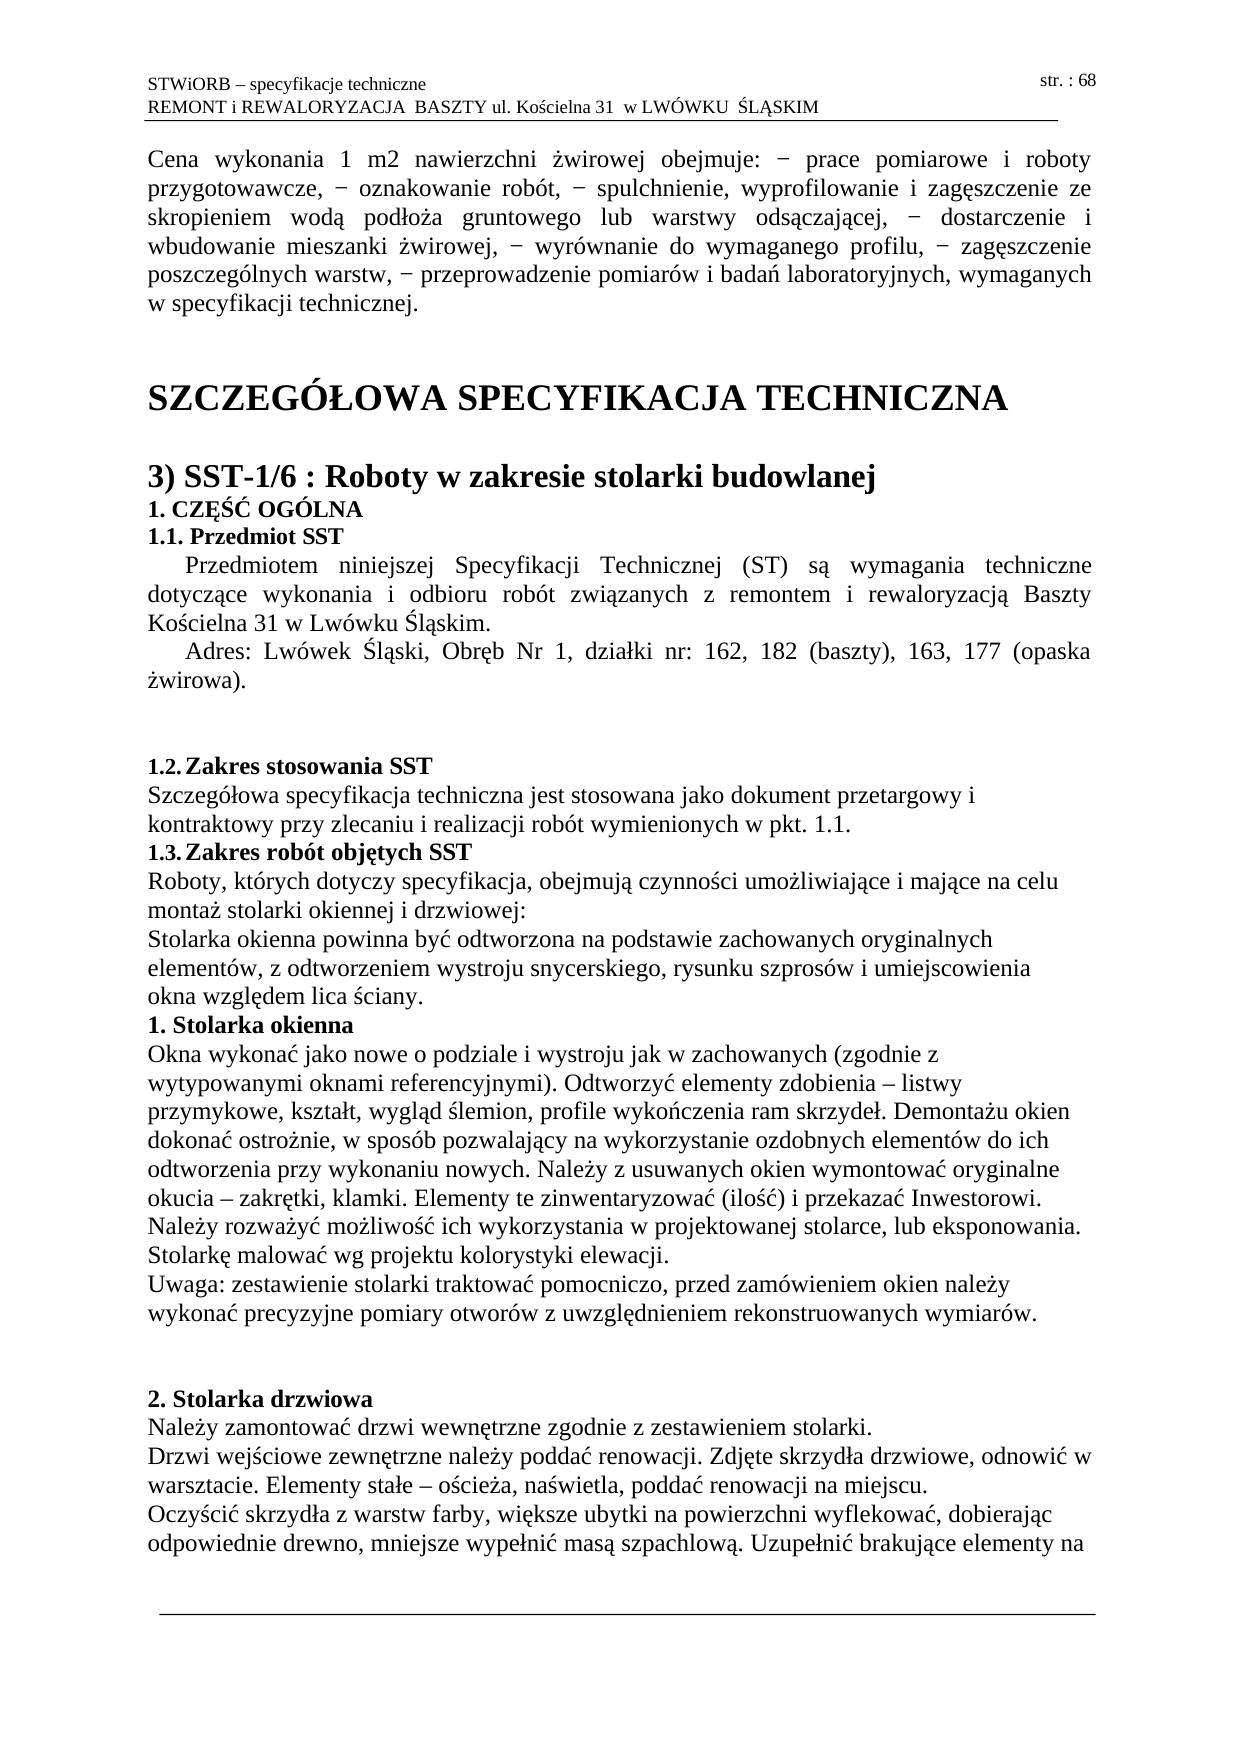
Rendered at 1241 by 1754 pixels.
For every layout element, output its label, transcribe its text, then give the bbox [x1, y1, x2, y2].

subtitle SZCZEGÓŁOWA SPECYFIKACJA TECHNICZNA [147, 375, 1119, 418]
subtitle Zakres stosowania SST [147, 751, 1119, 780]
text Szczegółowa specyfikacja techniczna jest stosowana jako dokument przetargowy i kontraktowy przy zlecaniu i realizacji robót wymienionych w pkt. 1.1. [147, 780, 1073, 837]
text Adres: Lwówek Śląski, Obręb Nr 1, działki nr: 162, 182 (baszty), 163, 177 (opaska żwirowa). [147, 636, 1092, 694]
text Należy rozważyć możliwość ich wykorzystania w projektowanej stolarce, lub eksponowania. Stolarkę malować wg projektu kolorystyki elewacji. [147, 1211, 1119, 1269]
text Uwaga: zestawienie stolarki traktować pomocniczo, przed zamówieniem okien należy wykonać precyzyjne pomiary otworów z uwzględnieniem rekonstruowanych wymiarów. [147, 1269, 1073, 1326]
text Należy zamontować drzwi wewnętrzne zgodnie z zestawieniem stolarki. [147, 1413, 1119, 1441]
list Przedmiot SST [147, 523, 1119, 550]
subtitle Stolarka drzwiowa [147, 1384, 1119, 1413]
subtitle Zakres robót objętych SST [147, 838, 1119, 866]
text Przedmiotem niniejszej Specyfikacji Technicznej (ST) są wymagania techniczne dotyczące wykonania i odbioru robót związanych z remontem i rewaloryzacją Baszty Kościelna 31 w Lwówku Śląskim. [147, 550, 1093, 636]
text Okna wykonać jako nowe o podziale i wystroju jak w zachowanych (zgodnie z wytypowanymi oknami referencyjnymi). Odtworzyć elementy zdobienia – listwy przymykowe, kształt, wygląd ślemion, profile wykończenia ram skrzydeł. Demontażu okien dokonać ostrożnie, w sposób pozwalający na wykorzystanie ozdobnych elementów do ich odtworzenia przy wykonaniu nowych. Należy z usuwanych okien wymontować oryginalne okucia – zakrętki, klamki. Elementy te zinwentaryzować (ilość) i przekazać Inwestorowi. [147, 1039, 1073, 1211]
subtitle Stolarka okienna [147, 1010, 1119, 1039]
text Drzwi wejściowe zewnętrzne należy poddać renowacji. Zdjęte skrzydła drzwiowe, odnowić w warsztacie. Elementy stałe – ościeża, naświetla, poddać renowacji na miejscu. [147, 1441, 1119, 1499]
list CZĘŚĆ OGÓLNA [147, 495, 1119, 523]
text Cena wykonania 1 m2 nawierzchni żwirowej obejmuje: − prace pomiarowe i roboty przygotowawcze, − oznakowanie robót, − spulchnienie, wyprofilowanie i zagęszczenie ze skropieniem wodą podłoża gruntowego lub warstwy odsączającej, − dostarczenie i wbudowanie mieszanki żwirowej, − wyrównanie do wymaganego profilu, − zagęszczenie poszczególnych warstw, − przeprowadzenie pomiarów i badań laboratoryjnych, wymaganych w specyfikacji technicznej. [147, 144, 1092, 317]
text Stolarka okienna powinna być odtworzona na podstawie zachowanych oryginalnych elementów, z odtworzeniem wystroju snycerskiego, rysunku szprosów i umiejscowienia okna względem lica ściany. [147, 924, 1085, 1010]
subtitle 3) SST-1/6 : Roboty w zakresie stolarki budowlanej [147, 457, 1119, 495]
text Oczyścić skrzydła z warstw farby, większe ubytki na powierzchni wyflekować, dobierając odpowiednie drewno, mniejsze wypełnić masą szpachlową. Uzupełnić brakujące elementy na [147, 1499, 1119, 1556]
text Roboty, których dotyczy specyfikacja, obejmują czynności umożliwiające i mające na celu montaż stolarki okiennej i drzwiowej: [147, 866, 1073, 924]
